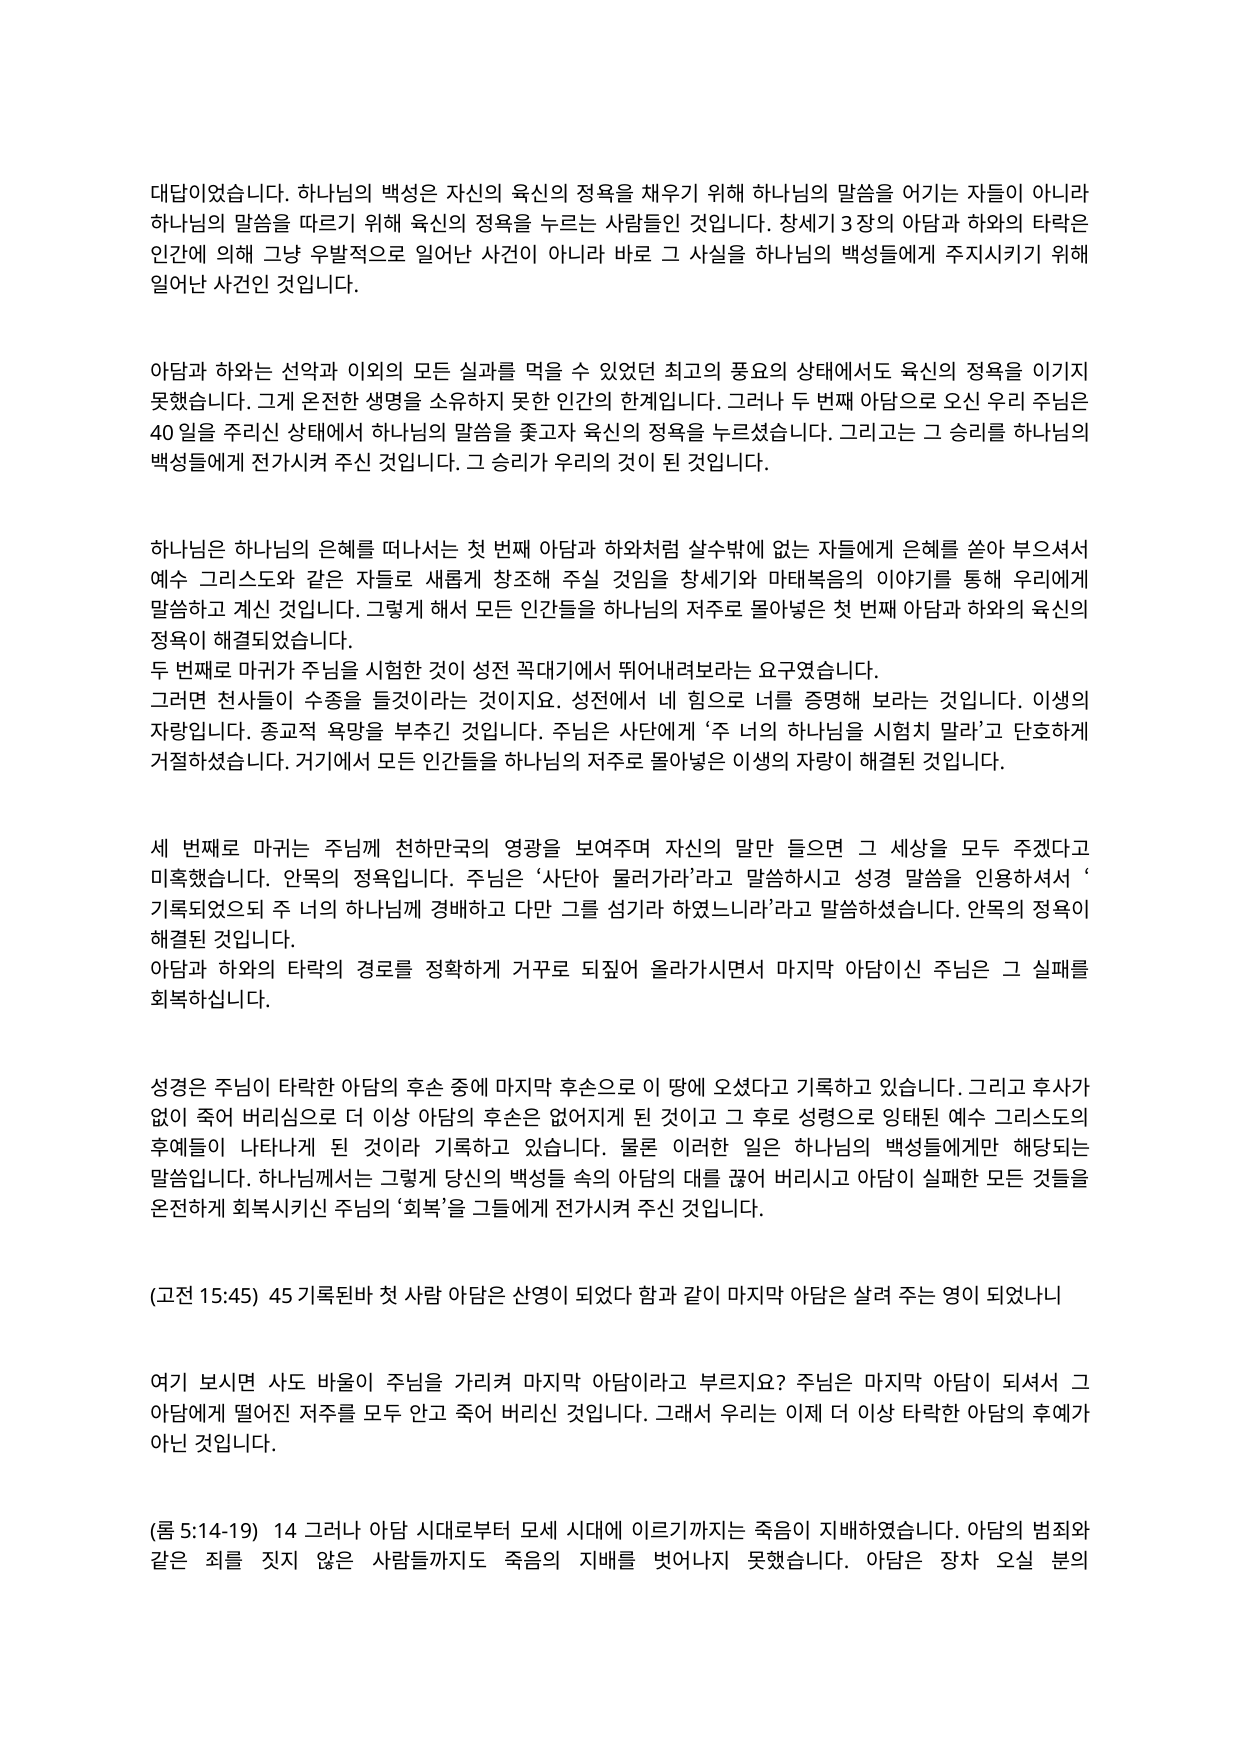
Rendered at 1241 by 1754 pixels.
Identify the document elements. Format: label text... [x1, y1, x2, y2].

text 하나님은 하나님의 은혜를 떠나서는 첫 번째 아담과 하와처럼 살수밖에 없는 자들에게 은혜를 쏟아 부으셔서 예수 그리스도와 같은 자들로 새롭게 창조해 주실 것임을 창세기와 마태복음의 이야기를 통해 우리에게 말씀하고 계신 것입니다. 그렇게 해서 모든 인간들을 하나님의 저주로 몰아넣은 첫 번째 아담과 하와의 육신의 정욕이 해결되었습니다. [150, 533, 1090, 654]
text (고전15:45) 45기록된바 첫 사람 아담은 산영이 되었다 함과 같이 마지막 아담은 살려 주는 영이 되었나니 [150, 1279, 1090, 1309]
text 아담과 하와의 타락의 경로를 정확하게 거꾸로 되짚어 올라가시면서 마지막 아담이신 주님은 그 실패를 회복하십니다. [150, 953, 1090, 1014]
text 그러면 천사들이 수종을 들것이라는 것이지요. 성전에서 네 힘으로 너를 증명해 보라는 것입니다. 이생의 자랑입니다. 종교적 욕망을 부추긴 것입니다. 주님은 사단에게 ‘주 너의 하나님을 시험치 말라’고 단호하게 거절하셨습니다. 거기에서 모든 인간들을 하나님의 저주로 몰아넣은 이생의 자랑이 해결된 것입니다. [150, 684, 1090, 776]
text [150, 1514, 1090, 1575]
text 아담과 하와는 선악과 이외의 모든 실과를 먹을 수 있었던 최고의 풍요의 상태에서도 육신의 정욕을 이기지 못했습니다. 그게 온전한 생명을 소유하지 못한 인간의 한계입니다. 그러나 두 번째 아담으로 오신 우리 주님은 40일을 주리신 상태에서 하나님의 말씀을 좇고자 육신의 정욕을 누르셨습니다. 그리고는 그 승리를 하나님의 백성들에게 전가시켜 주신 것입니다. 그 승리가 우리의 것이 된 것입니다. [150, 355, 1090, 476]
text 여기 보시면 사도 바울이 주님을 가리켜 마지막 아담이라고 부르지요? 주님은 마지막 아담이 되셔서 그 아담에게 떨어진 저주를 모두 안고 죽어 버리신 것입니다. 그래서 우리는 이제 더 이상 타락한 아담의 후예가 아닌 것입니다. [150, 1366, 1090, 1457]
text 세 번째로 마귀는 주님께 천하만국의 영광을 보여주며 자신의 말만 들으면 그 세상을 모두 주겠다고 미혹했습니다. 안목의 정욕입니다. 주님은 ‘사단아 물러가라’라고 말씀하시고 성경 말씀을 인용하셔서 ‘기록되었으되 주 너의 하나님께 경배하고 다만 그를 섬기라 하였느니라’라고 말씀하셨습니다. 안목의 정욕이 해결된 것입니다. [150, 832, 1090, 953]
text 두 번째로 마귀가 주님을 시험한 것이 성전 꼭대기에서 뛰어내려보라는 요구였습니다. [150, 654, 1090, 684]
text 성경은 주님이 타락한 아담의 후손 중에 마지막 후손으로 이 땅에 오셨다고 기록하고 있습니다. 그리고 후사가 없이 죽어 버리심으로 더 이상 아담의 후손은 없어지게 된 것이고 그 후로 성령으로 잉태된 예수 그리스도의 후예들이 나타나게 된 것이라 기록하고 있습니다. 물론 이러한 일은 하나님의 백성들에게만 해당되는 말씀입니다. 하나님께서는 그렇게 당신의 백성들 속의 아담의 대를 끊어 버리시고 아담이 실패한 모든 것들을 온전하게 회복시키신 주님의 ‘회복’을 그들에게 전가시켜 주신 것입니다. [150, 1071, 1090, 1222]
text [150, 177, 1090, 298]
